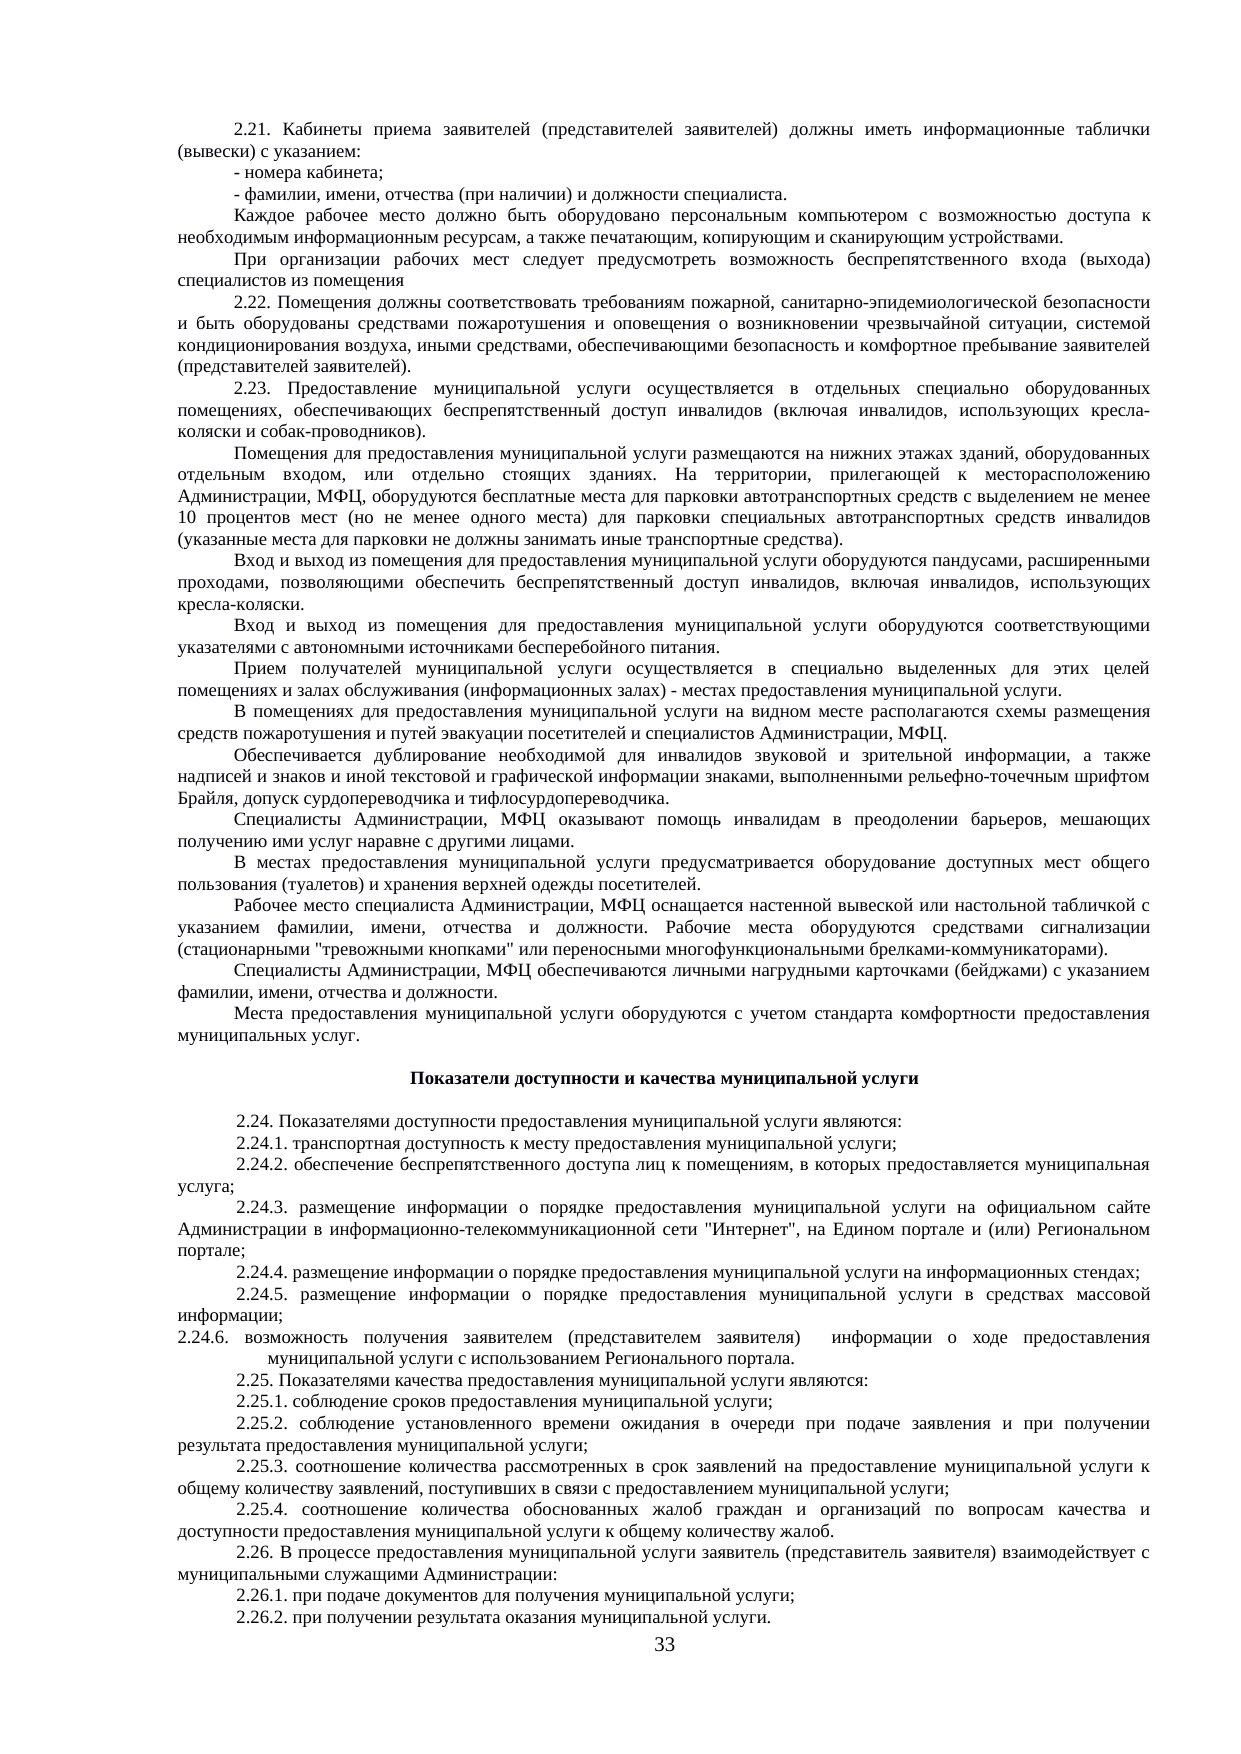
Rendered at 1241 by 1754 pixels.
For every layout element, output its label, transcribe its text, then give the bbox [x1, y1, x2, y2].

text - фамилии, имени, отчества (при наличии) и должности специалиста. [177, 183, 1152, 204]
list 2.25.1. соблюдение сроков предоставления муниципальной услуги; [177, 1390, 1152, 1412]
text Обеспечивается дублирование необходимой для инвалидов звуковой и зрительной информации, а также надписей и знаков и иной текстовой и графической информации знаками, выполненными рельефно-точечным шрифтом Брайля, допуск сурдопереводчика и тифлосурдопереводчика. [177, 743, 1152, 808]
list 2.25. Показателями качества предоставления муниципальной услуги являются: [177, 1369, 1152, 1390]
list 2.26.1. при подаче документов для получения муниципальной услуги; [177, 1584, 1152, 1606]
text Показатели доступности и качества муниципальной услуги [177, 1067, 1152, 1088]
text При организации рабочих мест следует предусмотреть возможность беспрепятственного входа (выхода) специалистов из помещения [177, 247, 1152, 291]
text Каждое рабочее место должно быть оборудовано персональным компьютером с возможностью доступа к необходимым информационным ресурсам, а также печатающим, копирующим и сканирующим устройствами. [177, 204, 1152, 247]
list 2.24. Показателями доступности предоставления муниципальной услуги являются: [177, 1110, 1152, 1132]
list 2.26.2. при получении результата оказания муниципальной услуги. [177, 1606, 1152, 1627]
list 2.24.3. размещение информации о порядке предоставления муниципальной услуги на официальном сайте Администрации в информационно-телекоммуникационной сети "Интернет", на Едином портале и (или) Региональном портале; [177, 1196, 1152, 1261]
text Специалисты Администрации, МФЦ обеспечиваются личными нагрудными карточками (бейджами) с указанием фамилии, имени, отчества и должности. [177, 959, 1152, 1002]
text Прием получателей муниципальной услуги осуществляется в специально выделенных для этих целей помещениях и залах обслуживания (информационных залах) - местах предоставления муниципальной услуги. [177, 657, 1152, 700]
text 2.21. Кабинеты приема заявителей (представителей заявителей) должны иметь информационные таблички (вывески) с указанием: [177, 118, 1152, 161]
text Вход и выход из помещения для предоставления муниципальной услуги оборудуются пандусами, расширенными проходами, позволяющими обеспечить беспрепятственный доступ инвалидов, включая инвалидов, использующих кресла-коляски. [177, 549, 1152, 614]
list 2.24.5. размещение информации о порядке предоставления муниципальной услуги в средствах массовой информации; [177, 1282, 1152, 1326]
text Помещения для предоставления муниципальной услуги размещаются на нижних этажах зданий, оборудованных отдельным входом, или отдельно стоящих зданиях. На территории, прилегающей к месторасположению Администрации, МФЦ, оборудуются бесплатные места для парковки автотранспортных средств с выделением не менее 10 процентов мест (но не менее одного места) для парковки специальных автотранспортных средств инвалидов (указанные места для парковки не должны занимать иные транспортные средства). [177, 442, 1152, 549]
list 2.24.6. возможность получения заявителем (представителем заявителя) информации о ходе предоставления муниципальной услуги с использованием Регионального портала. [177, 1326, 1152, 1369]
text Вход и выход из помещения для предоставления муниципальной услуги оборудуются соответствующими указателями с автономными источниками бесперебойного питания. [177, 614, 1152, 657]
list 2.26. В процессе предоставления муниципальной услуги заявитель (представитель заявителя) взаимодействует с муниципальными служащими Администрации: [177, 1541, 1152, 1584]
text Места предоставления муниципальной услуги оборудуются с учетом стандарта комфортности предоставления муниципальных услуг. [177, 1002, 1152, 1045]
text Специалисты Администрации, МФЦ оказывают помощь инвалидам в преодолении барьеров, мешающих получению ими услуг наравне с другими лицами. [177, 808, 1152, 851]
list 2.25.4. соотношение количества обоснованных жалоб граждан и организаций по вопросам качества и доступности предоставления муниципальной услуги к общему количеству жалоб. [177, 1498, 1152, 1541]
list 2.25.2. соблюдение установленного времени ожидания в очереди при подаче заявления и при получении результата предоставления муниципальной услуги; [177, 1412, 1152, 1455]
list 2.24.1. транспортная доступность к месту предоставления муниципальной услуги; [177, 1132, 1152, 1153]
text Рабочее место специалиста Администрации, МФЦ оснащается настенной вывеской или настольной табличкой с указанием фамилии, имени, отчества и должности. Рабочие места оборудуются средствами сигнализации (стационарными "тревожными кнопками" или переносными многофункциональными брелками-коммуникаторами). [177, 894, 1152, 959]
text 2.23. Предоставление муниципальной услуги осуществляется в отдельных специально оборудованных помещениях, обеспечивающих беспрепятственный доступ инвалидов (включая инвалидов, использующих кресла-коляски и собак-проводников). [177, 377, 1152, 442]
text В помещениях для предоставления муниципальной услуги на видном месте располагаются схемы размещения средств пожаротушения и путей эвакуации посетителей и специалистов Администрации, МФЦ. [177, 700, 1152, 743]
list 2.24.4. размещение информации о порядке предоставления муниципальной услуги на информационных стендах; [177, 1261, 1152, 1282]
text - номера кабинета; [177, 161, 1152, 183]
list 2.25.3. соотношение количества рассмотренных в срок заявлений на предоставление муниципальной услуги к общему количеству заявлений, поступивших в связи с предоставлением муниципальной услуги; [177, 1455, 1152, 1498]
text 2.22. Помещения должны соответствовать требованиям пожарной, санитарно-эпидемиологической безопасности и быть оборудованы средствами пожаротушения и оповещения о возникновении чрезвычайной ситуации, системой кондиционирования воздуха, иными средствами, обеспечивающими безопасность и комфортное пребывание заявителей (представителей заявителей). [177, 291, 1152, 377]
list 2.24.2. обеспечение беспрепятственного доступа лиц к помещениям, в которых предоставляется муниципальная услуга; [177, 1153, 1152, 1196]
text В местах предоставления муниципальной услуги предусматривается оборудование доступных мест общего пользования (туалетов) и хранения верхней одежды посетителей. [177, 851, 1152, 894]
